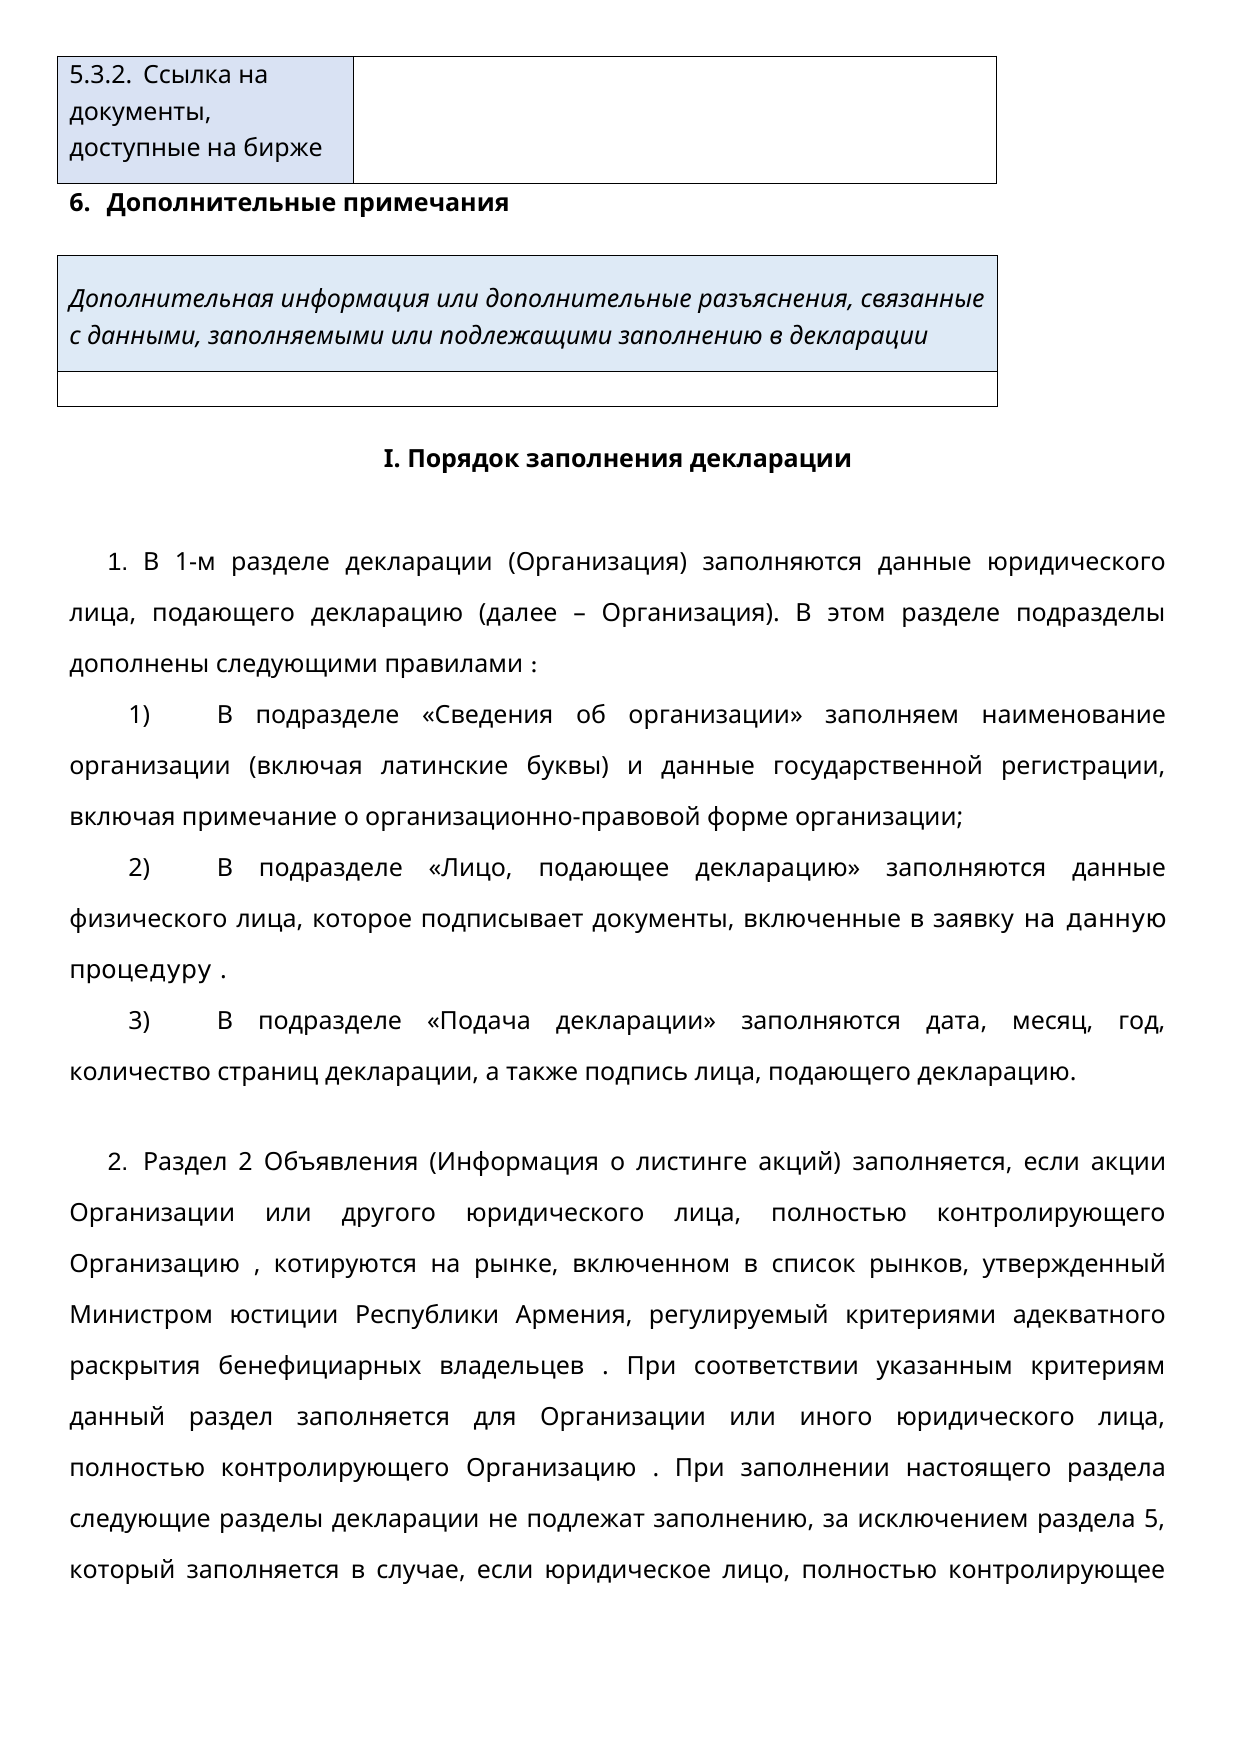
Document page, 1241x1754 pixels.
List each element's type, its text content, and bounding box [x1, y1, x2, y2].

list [69, 1144, 1167, 1586]
text I. Порядок заполнения декларации [69, 441, 1167, 475]
table_cell Ссылка на документы, доступные на бирже [58, 57, 353, 183]
list В подразделе «Подача декларации» заполняются дата, месяц, год, количество страниц декларации, а также подпись лица, подающего декларацию. [69, 1002, 1167, 1088]
table_header Дополнительная информация или дополнительные разъяснения, связанные с данными, заполняемыми или подлежащими заполнению в декларации [58, 256, 997, 371]
list Дополнительные примечания [69, 184, 1167, 218]
table_cell [58, 372, 997, 406]
list В 1-м разделе декларации (Организация) заполняются данные юридического лица, подающего декларацию (далее – Организация). В этом разделе подразделы дополнены следующими правилами : [69, 543, 1167, 679]
list В подразделе «Сведения об организации» заполняем наименование организации (включая латинские буквы) и данные государственной регистрации, включая примечание о организационно-правовой форме организации; [69, 696, 1167, 832]
table_cell [354, 57, 996, 183]
list В подразделе «Лицо, подающее декларацию» заполняются данные физического лица, которое подписывает документы, включенные в заявку на данную процедуру . [69, 849, 1167, 986]
